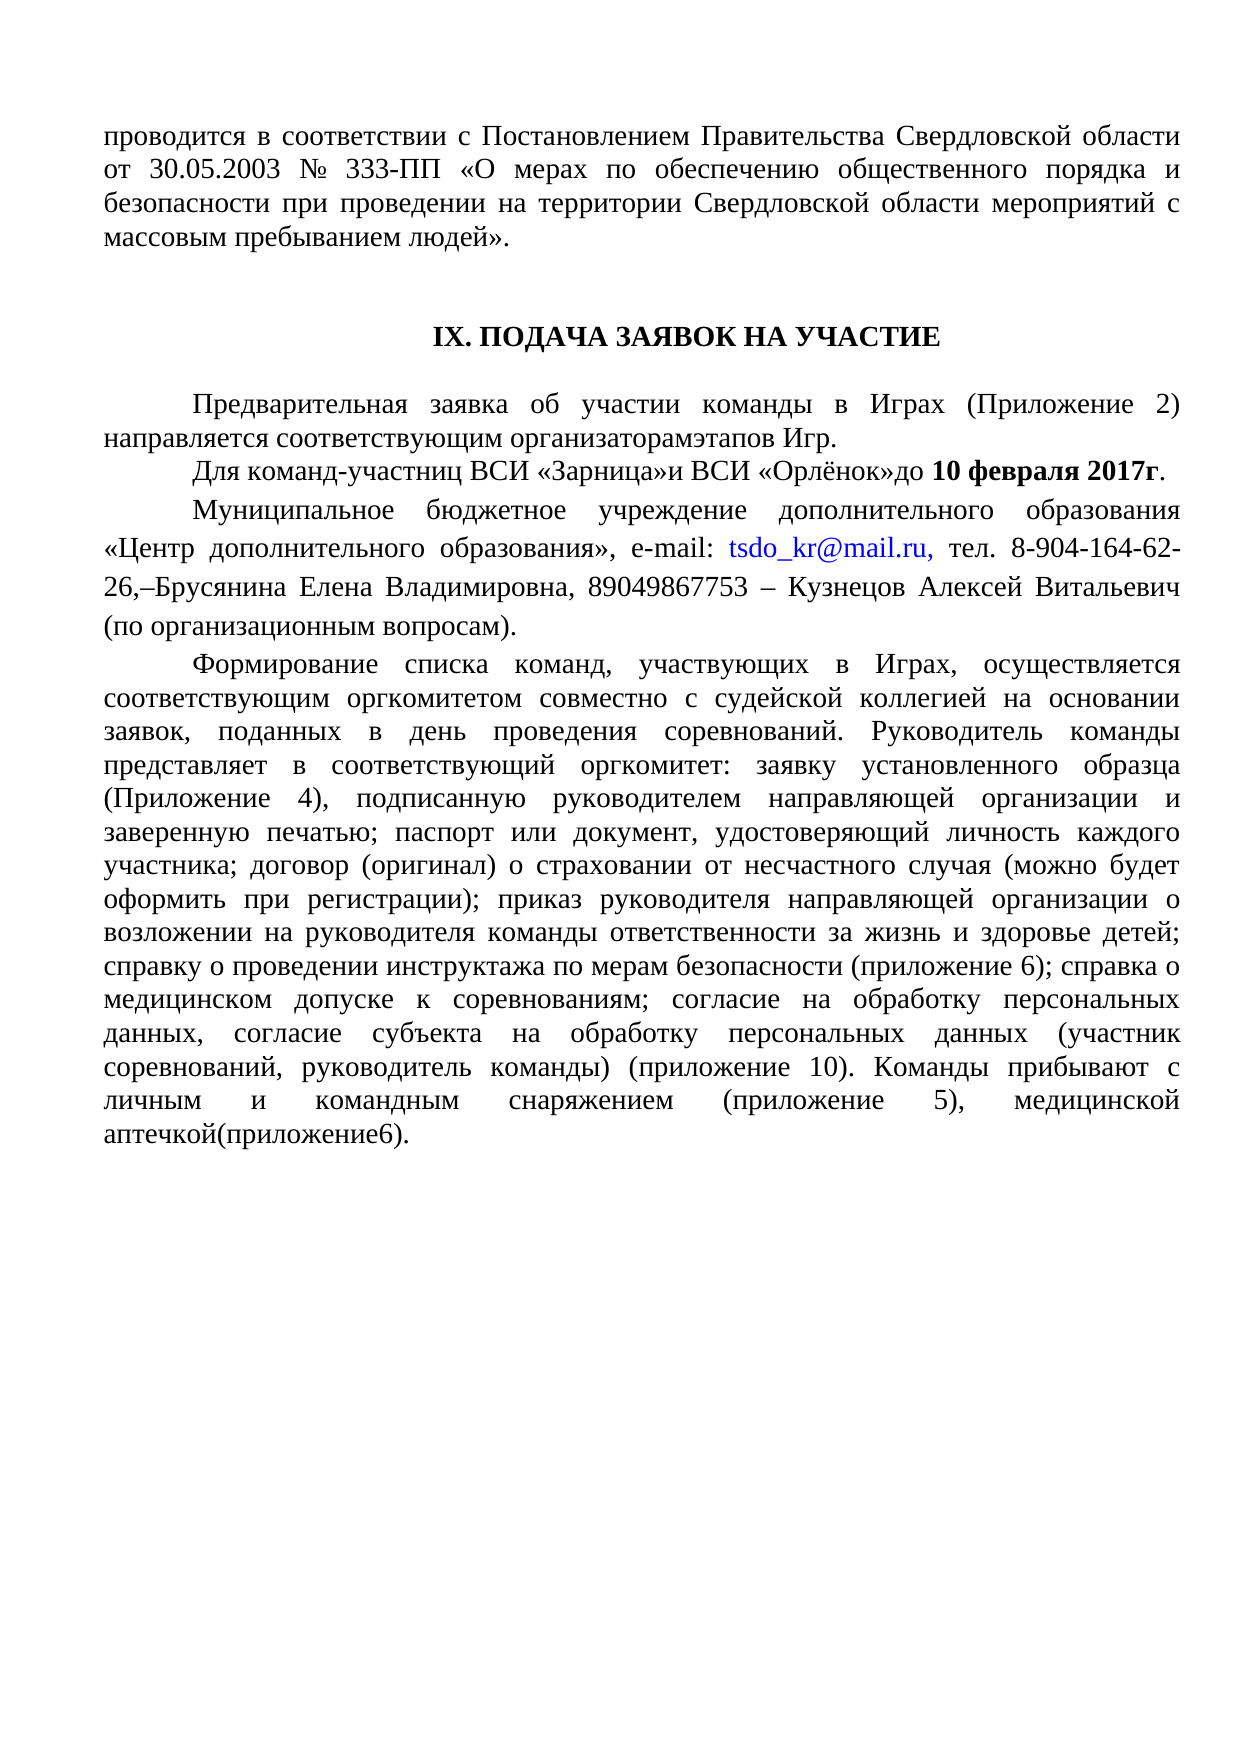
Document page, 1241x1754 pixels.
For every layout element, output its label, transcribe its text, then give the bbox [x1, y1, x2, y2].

text Муниципальное бюджетное учреждение дополнительного образования «Центр дополнительного образования», е-mail: tsdo_kr@mail.ru, тел. 8-904-164-62-26,–Брусянина Елена Владимировна, 89049867753 – Кузнецов Алексей Витальевич (по организационным вопросам). [103, 492, 1181, 641]
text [103, 118, 1181, 252]
text Для команд-участниц ВСИ «Зарница»и ВСИ «Орлёнок»до 10 февраля 2017г. [192, 453, 1181, 487]
text Предварительная заявка об участии команды в Играх (Приложение 2) направляется соответствующим организаторамэтапов Игр. [103, 386, 1181, 453]
text IX. ПОДАЧА ЗАЯВОК НА УЧАСТИЕ [192, 319, 1181, 353]
text Формирование списка команд, участвующих в Играх, осуществляется соответствующим оргкомитетом совместно с судейской коллегией на основании заявок, поданных в день проведения соревнований. Руководитель команды представляет в соответствующий оргкомитет: заявку установленного образца (Приложение 4), подписанную руководителем направляющей организации и заверенную печатью; паспорт или документ, удостоверяющий личность каждого участника; договор (оригинал) о страховании от несчастного случая (можно будет оформить при регистрации); приказ руководителя направляющей организации о возложении на руководителя команды ответственности за жизнь и здоровье детей; справку о проведении инструктажа по мерам безопасности (приложение 6); справка о медицинском допуске к соревнованиям; согласие на обработку персональных данных, согласие субъекта на обработку персональных данных (участник соревнований, руководитель команды) (приложение 10). Команды прибывают с личным и командным снаряжением (приложение 5), медицинской аптечкой(приложение6). [103, 646, 1181, 1149]
